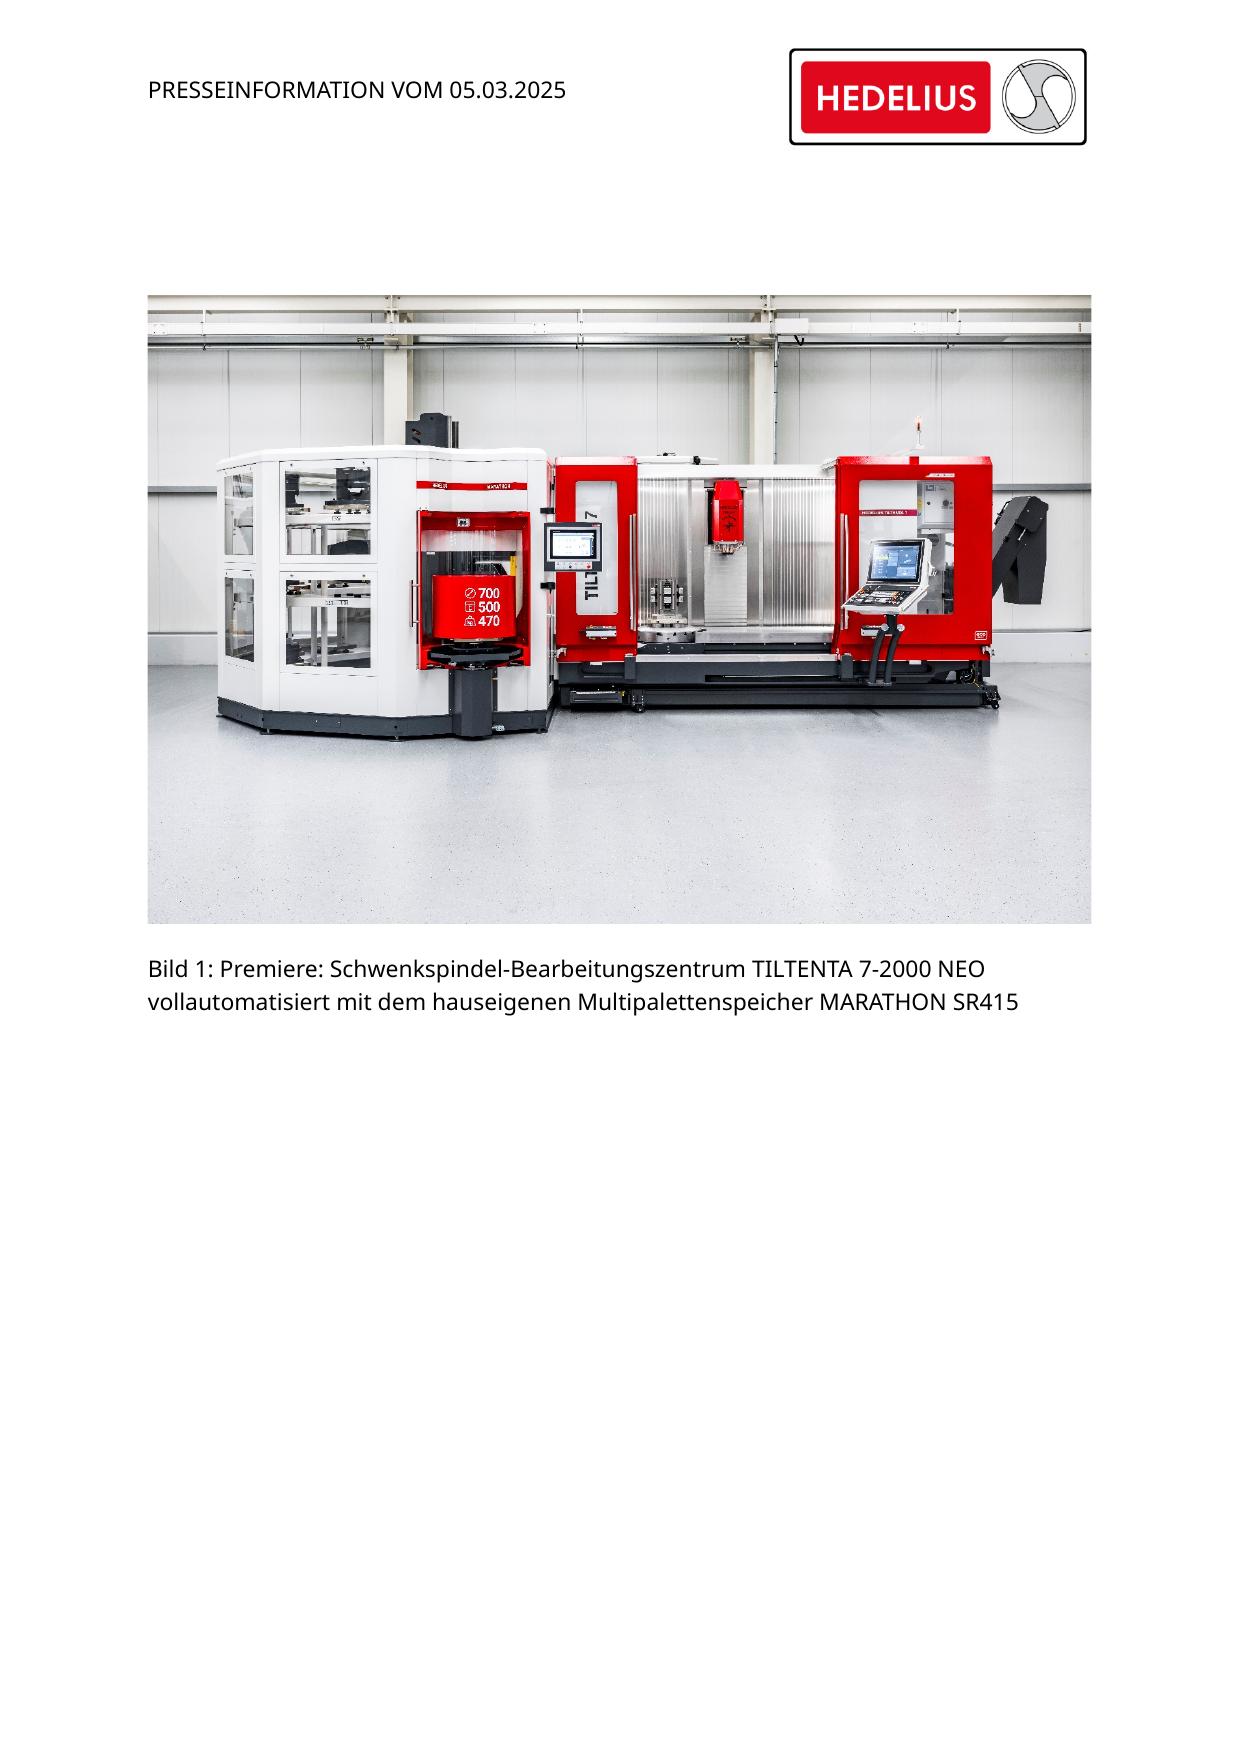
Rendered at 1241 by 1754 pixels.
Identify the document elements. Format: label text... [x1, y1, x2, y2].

picture [147, 295, 1092, 924]
picture [783, 42, 1090, 149]
text Bild 1: Premiere: Schwenkspindel-Bearbeitungszentrum TILTENTA 7-2000 NEO vollautomatisiert mit dem hauseigenen Multipalettenspeicher MARATHON SR415 [148, 953, 1092, 1018]
